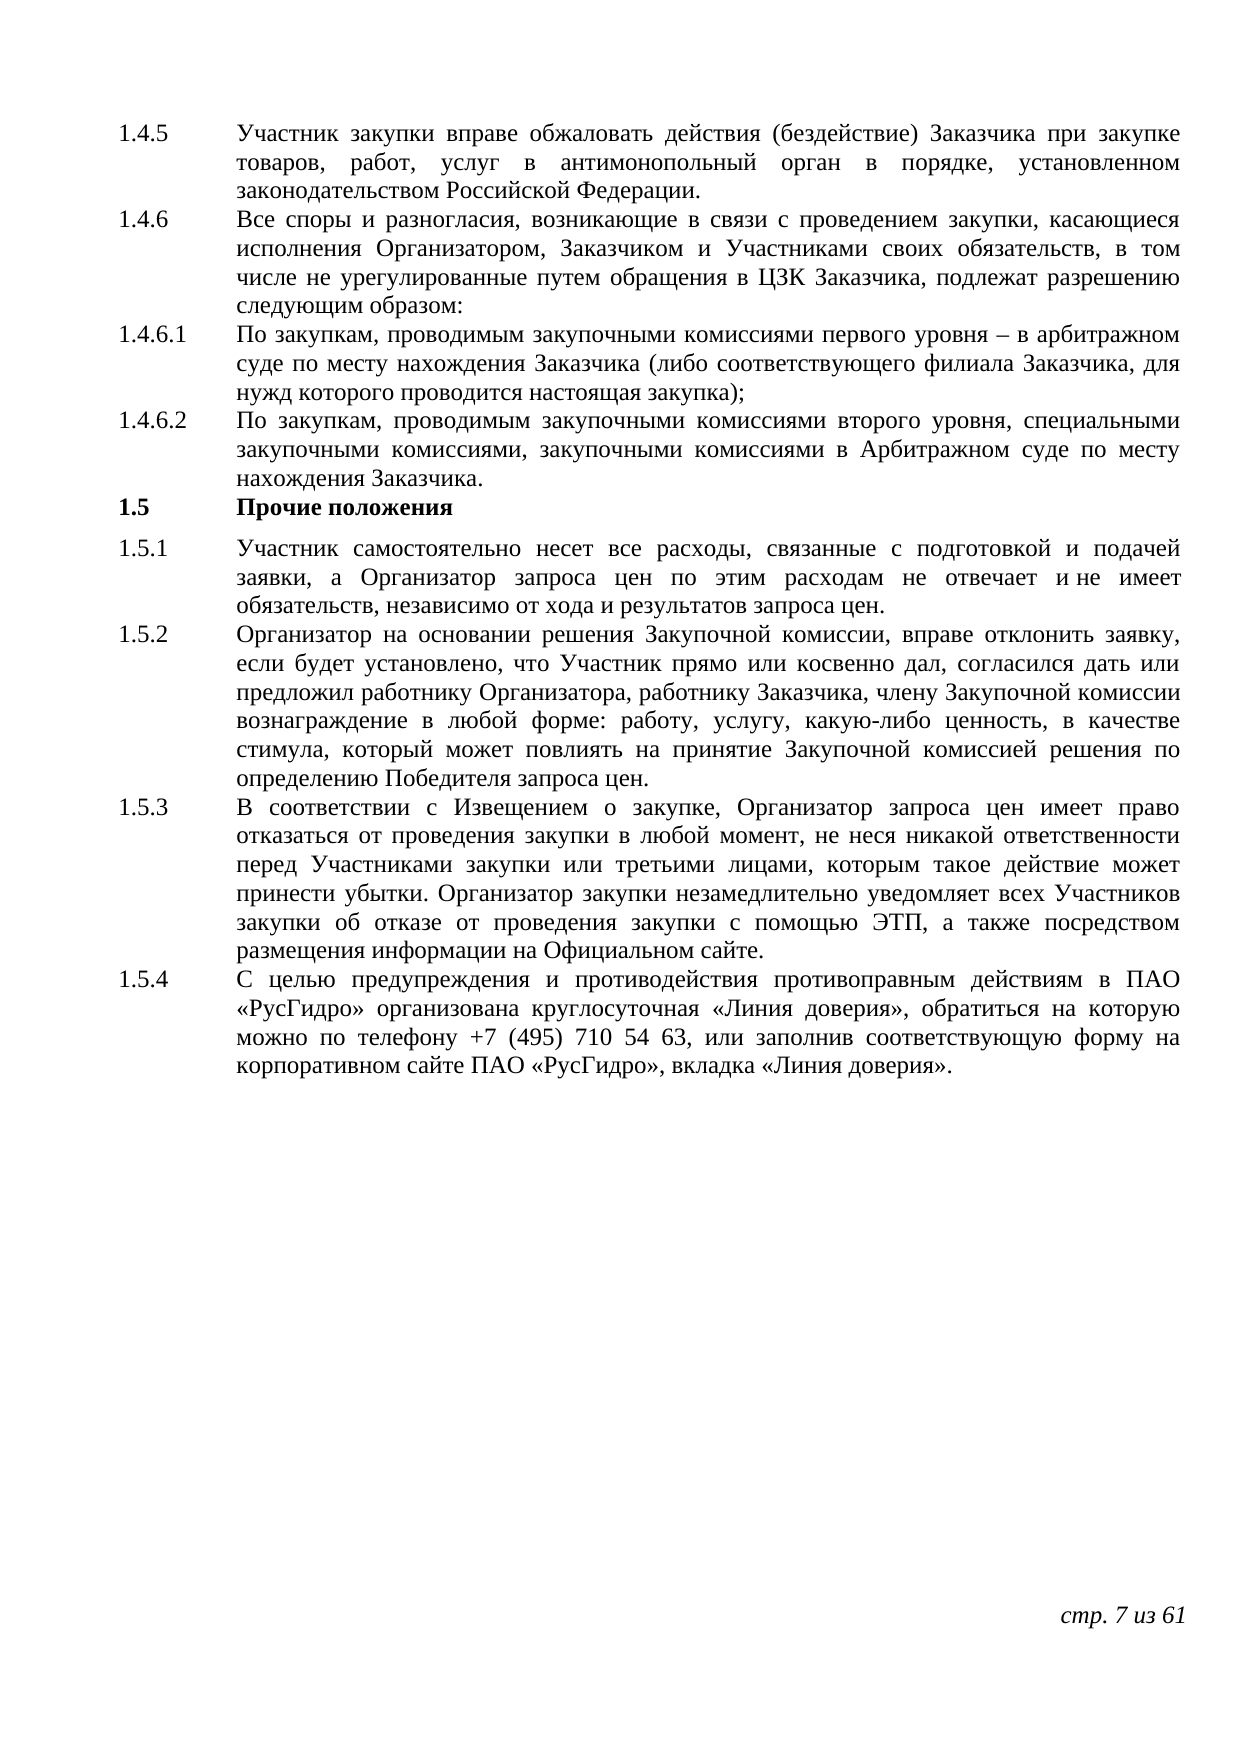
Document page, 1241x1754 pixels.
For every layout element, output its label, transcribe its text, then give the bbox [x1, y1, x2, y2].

text В соответствии с Извещением о закупке, Организатор запроса цен имеет право отказаться от проведения закупки в любой момент, не неся никакой ответственности перед Участниками закупки или третьими лицами, которым такое действие может принести убытки. Организатор закупки незамедлительно уведомляет всех Участников закупки об отказе от проведения закупки с помощью ЭТП, а также посредством размещения информации на Официальном сайте. [118, 792, 1181, 964]
list Участник закупки вправе обжаловать действия (бездействие) Заказчика при закупке товаров, работ, услуг в антимонопольный орган в порядке, установленном законодательством Российской Федерации. [118, 118, 1181, 204]
list По закупкам, проводимым закупочными комиссиями первого уровня – в арбитражном суде по месту нахождения Заказчика (либо соответствующего филиала Заказчика, для нужд которого проводится настоящая закупка); [118, 319, 1181, 406]
subtitle Прочие положения [118, 492, 1181, 521]
text С целью предупреждения и противодействия противоправным действиям в ПАО «РусГидро» организована круглосуточная «Линия доверия», обратиться на которую можно по телефону +7 (495) 710 54 63, или заполнив соответствующую форму на корпоративном сайте ПАО «РусГидро», вкладка «Линия доверия». [118, 964, 1181, 1079]
text Участник самостоятельно несет все расходы, связанные с подготовкой и подачей заявки, а Организатор запроса цен по этим расходам не отвечает и не имеет обязательств, независимо от хода и результатов запроса цен. [118, 533, 1181, 619]
text Все споры и разногласия, возникающие в связи с проведением закупки, касающиеся исполнения Организатором, Заказчиком и Участниками своих обязательств, в том числе не урегулированные путем обращения в ЦЗК Заказчика, подлежат разрешению следующим образом: [118, 204, 1181, 319]
list По закупкам, проводимым закупочными комиссиями второго уровня, специальными закупочными комиссиями, закупочными комиссиями в Арбитражном суде по месту нахождения Заказчика. [118, 406, 1181, 492]
text Организатор на основании решения Закупочной комиссии, вправе отклонить заявку, если будет установлено, что Участник прямо или косвенно дал, согласился дать или предложил работнику Организатора, работнику Заказчика, члену Закупочной комиссии вознаграждение в любой форме: работу, услугу, какую-либо ценность, в качестве стимула, который может повлиять на принятие Закупочной комиссией решения по определению Победителя запроса цен. [118, 619, 1181, 792]
